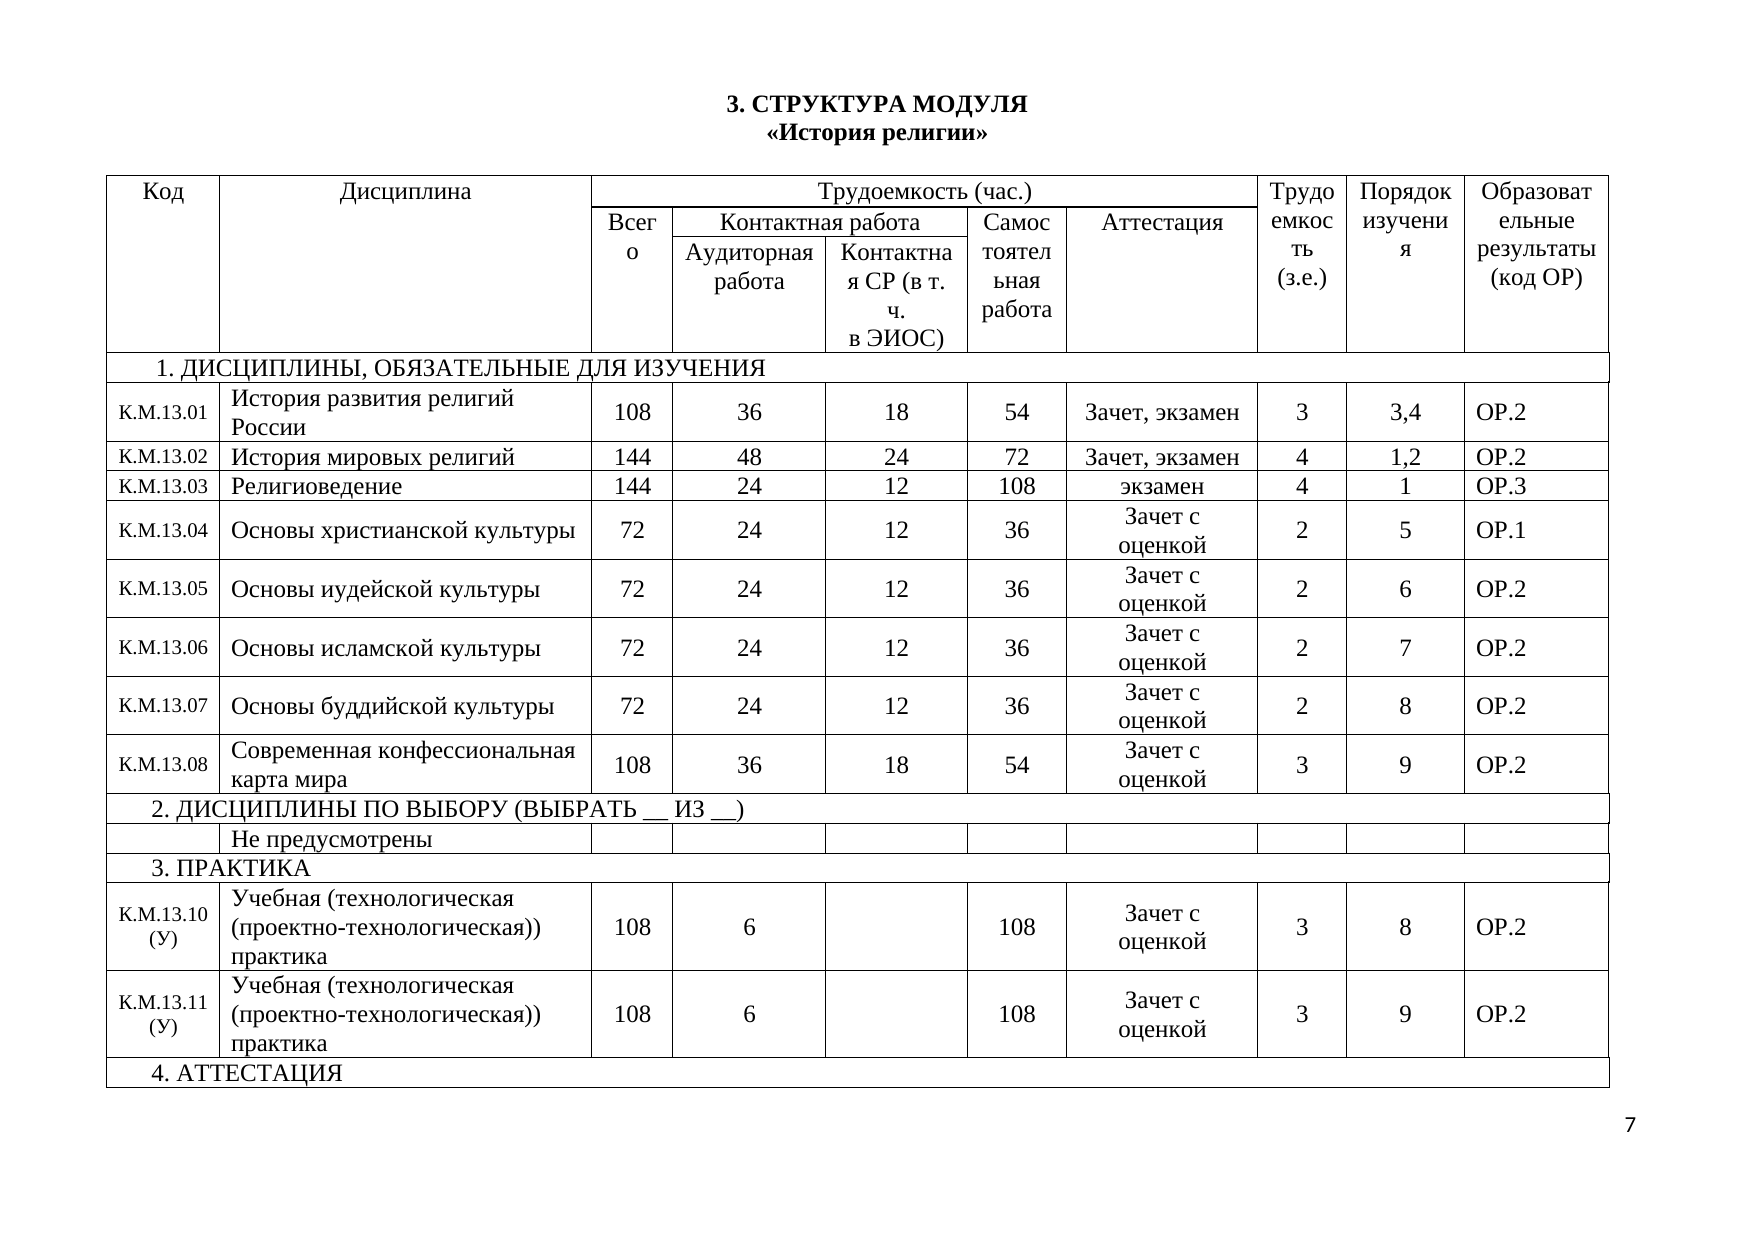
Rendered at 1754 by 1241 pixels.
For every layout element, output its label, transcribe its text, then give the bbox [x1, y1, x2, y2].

table_cell экзамен [1067, 471, 1257, 500]
table_cell ОР.2 [1465, 677, 1608, 734]
table_cell 108 [968, 971, 1066, 1057]
table_cell 72 [592, 618, 672, 676]
table_cell 6 [673, 883, 825, 969]
table_cell 1,2 [1347, 442, 1464, 470]
table_cell 12 [826, 560, 967, 617]
table_cell Учебная (технологическая (проектно-технологическая)) практика [220, 883, 591, 969]
table_header Дисциплина [220, 176, 591, 352]
table_cell 36 [673, 735, 825, 793]
table_cell 2 [1258, 501, 1346, 559]
table_cell 144 [592, 442, 672, 470]
table_cell 108 [592, 735, 672, 793]
table_cell Зачет с оценкой [1067, 560, 1257, 617]
table_cell 4 [1258, 471, 1346, 500]
table_cell К.М.13.05 [107, 560, 219, 617]
table_cell 36 [968, 501, 1066, 559]
table_cell 2 [1258, 677, 1346, 734]
table_cell Самостоятельная работа [968, 208, 1066, 352]
table_cell Всего [592, 208, 672, 352]
table_cell Основы исламской культуры [220, 618, 591, 676]
table_cell К.М.13.02 [107, 442, 219, 470]
table_cell 72 [592, 501, 672, 559]
table_cell Зачет, экзамен [1067, 442, 1257, 470]
table_cell К.М.13.07 [107, 677, 219, 734]
table_cell [673, 824, 825, 852]
table_header Порядок изучения [1347, 176, 1464, 352]
table_cell [826, 971, 967, 1057]
table_cell 6 [673, 971, 825, 1057]
table_cell Зачет с оценкой [1067, 501, 1257, 559]
table_cell Аудиторная работа [673, 237, 825, 352]
table_cell 108 [592, 383, 672, 441]
table_cell К.М.13.10 (У) [107, 883, 219, 969]
table_cell 36 [968, 560, 1066, 617]
table_cell 108 [592, 883, 672, 969]
table_cell Аттестация [1067, 208, 1257, 352]
table_cell 2. Дисциплины по выбору (выбрать __ из __) [107, 794, 1609, 823]
table_cell ОР.2 [1465, 618, 1608, 676]
table_cell 108 [968, 471, 1066, 500]
table_cell 3 [1258, 383, 1346, 441]
table_cell 24 [673, 618, 825, 676]
table_cell 72 [592, 677, 672, 734]
table_cell Контактная работа [673, 208, 967, 236]
table_cell К.М.13.04 [107, 501, 219, 559]
table_cell 24 [673, 471, 825, 500]
table_header Трудоемкость (час.) [592, 176, 1257, 206]
table_cell 3. Практика [107, 854, 1609, 882]
table_cell 24 [673, 560, 825, 617]
table_cell Основы иудейской культуры [220, 560, 591, 617]
table_cell ОР.1 [1465, 501, 1608, 559]
table_cell 6 [1347, 560, 1464, 617]
table_cell 24 [673, 501, 825, 559]
table_cell История развития религий России [220, 383, 591, 441]
table_cell [1347, 824, 1464, 852]
table_cell 8 [1347, 883, 1464, 969]
table_cell 4. аттестация [107, 1058, 1609, 1087]
table_cell 18 [826, 735, 967, 793]
table_cell 9 [1347, 971, 1464, 1057]
table_cell [107, 824, 219, 852]
table_cell ОР.2 [1465, 735, 1608, 793]
table_cell 54 [968, 383, 1066, 441]
table_cell ОР.2 [1465, 560, 1608, 617]
text «История религии» [118, 117, 1636, 146]
table_cell 12 [826, 677, 967, 734]
table_cell Современная конфессиональная карта мира [220, 735, 591, 793]
table_cell Дисциплины, обязательные для изучения [107, 353, 1609, 382]
table_cell 36 [673, 383, 825, 441]
table_cell Не предусмотрены [220, 824, 591, 852]
table_cell 54 [968, 735, 1066, 793]
table_cell К.М.13.01 [107, 383, 219, 441]
table_cell [1465, 824, 1608, 852]
table_cell 1 [1347, 471, 1464, 500]
table_cell 9 [1347, 735, 1464, 793]
text 3. Структура модуля [118, 89, 1636, 117]
table_cell 144 [592, 471, 672, 500]
table_cell 12 [826, 471, 967, 500]
table_cell 3 [1258, 735, 1346, 793]
table_cell 48 [673, 442, 825, 470]
table_cell 2 [1258, 560, 1346, 617]
table_cell Контактная СР (в т. ч. в ЭИОС) [826, 237, 967, 352]
table_cell 36 [968, 618, 1066, 676]
table_cell Основы христианской культуры [220, 501, 591, 559]
table_cell 108 [968, 883, 1066, 969]
table_cell 4 [1258, 442, 1346, 470]
table_cell Зачет с оценкой [1067, 677, 1257, 734]
table_cell 12 [826, 618, 967, 676]
table_cell [1067, 824, 1257, 852]
table_cell 3 [1258, 971, 1346, 1057]
table_cell [1258, 824, 1346, 852]
table_cell 2 [1258, 618, 1346, 676]
table_cell [826, 824, 967, 852]
table_cell К.М.13.06 [107, 618, 219, 676]
table_cell ОР.2 [1465, 883, 1608, 969]
table_cell ОР.3 [1465, 471, 1608, 500]
table_cell Учебная (технологическая (проектно-технологическая)) практика [220, 971, 591, 1057]
table_cell Зачет с оценкой [1067, 618, 1257, 676]
table_cell 8 [1347, 677, 1464, 734]
table_cell 72 [968, 442, 1066, 470]
table_cell ОР.2 [1465, 383, 1608, 441]
table_cell [826, 883, 967, 969]
table_header Образовательные результаты (код ОР) [1465, 176, 1608, 352]
table_cell Основы буддийской культуры [220, 677, 591, 734]
table_cell [592, 824, 672, 852]
table_cell 108 [592, 971, 672, 1057]
table_cell 36 [968, 677, 1066, 734]
table_cell Зачет с оценкой [1067, 735, 1257, 793]
table_cell К.М.13.08 [107, 735, 219, 793]
table_cell ОР.2 [1465, 971, 1608, 1057]
table_cell 18 [826, 383, 967, 441]
table_cell 24 [826, 442, 967, 470]
table_cell Зачет, экзамен [1067, 383, 1257, 441]
table_cell Зачет с оценкой [1067, 883, 1257, 969]
table_cell К.М.13.11 (У) [107, 971, 219, 1057]
table_cell Зачет с оценкой [1067, 971, 1257, 1057]
table_cell История мировых религий [220, 442, 591, 470]
table_header Код [107, 176, 219, 352]
table_cell 12 [826, 501, 967, 559]
table_cell Религиоведение [220, 471, 591, 500]
table_cell 24 [673, 677, 825, 734]
table_cell К.М.13.03 [107, 471, 219, 500]
table_cell 5 [1347, 501, 1464, 559]
table_cell [968, 824, 1066, 852]
table_cell 7 [1347, 618, 1464, 676]
table_cell 3,4 [1347, 383, 1464, 441]
table_cell 72 [592, 560, 672, 617]
table_header Трудоемкость (з.е.) [1258, 176, 1346, 352]
table_cell ОР.2 [1465, 442, 1608, 470]
table_cell 3 [1258, 883, 1346, 969]
